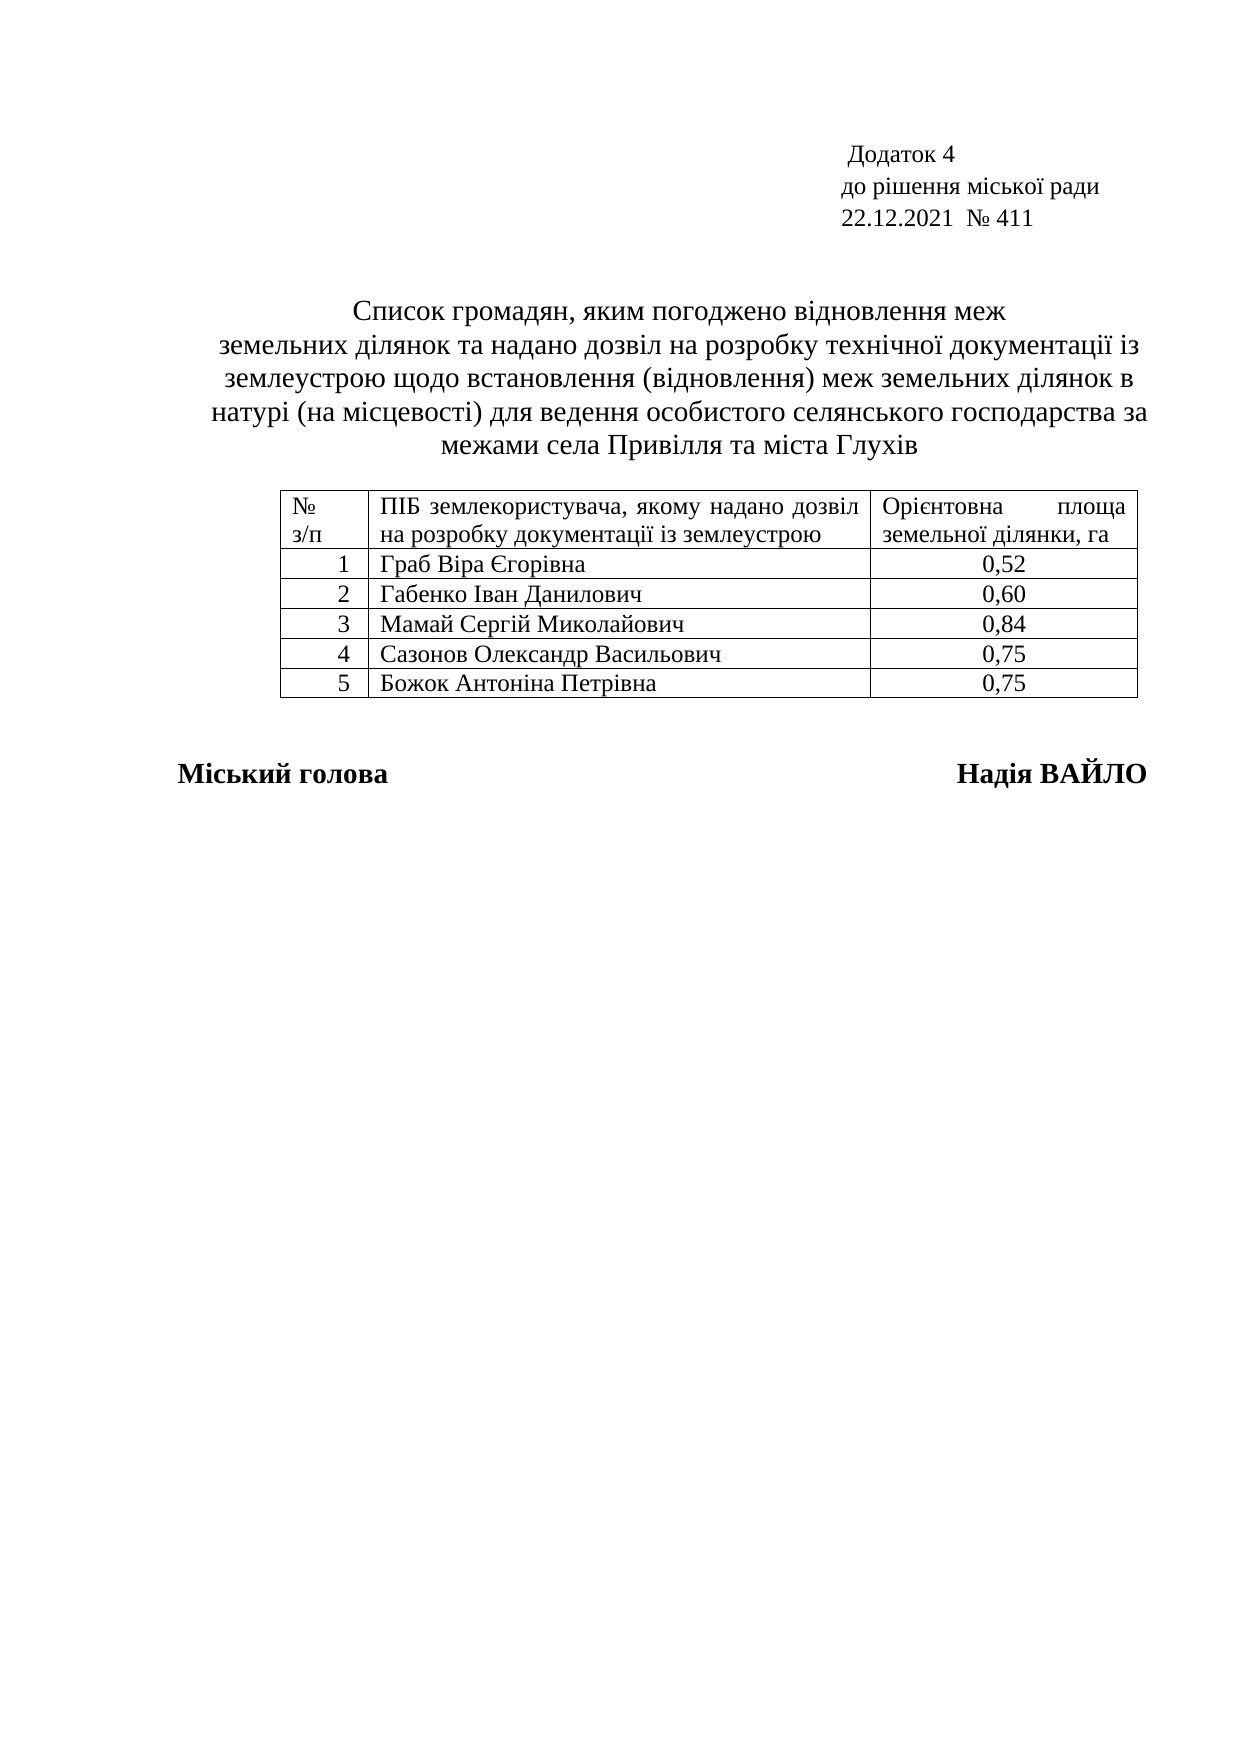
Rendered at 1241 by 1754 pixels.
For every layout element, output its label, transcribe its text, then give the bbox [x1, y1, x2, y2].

table_cell 0,60 [871, 579, 1137, 608]
text земельних ділянок та надано дозвіл на розробку технічної документації із землеустрою щодо встановлення (відновлення) меж земельних ділянок в [177, 327, 1181, 394]
table_cell 4 [281, 639, 368, 667]
table_header ПІБ землекористувача, якому надано дозвіл на розробку документації із землеустрою [369, 491, 870, 548]
table_cell Божок Антоніна Петрівна [369, 669, 870, 697]
text Список громадян, яким погоджено відновлення меж [177, 293, 1181, 327]
text 22.12.2021 № 411 [841, 203, 1181, 232]
table_cell 2 [281, 579, 368, 608]
table_cell 0,84 [871, 609, 1137, 638]
table_cell 1 [281, 549, 368, 578]
table_cell 5 [281, 669, 368, 697]
table_cell Габенко Іван Данилович [369, 579, 870, 608]
table_cell Сазонов Олександр Васильович [369, 639, 870, 667]
text Міський голова Надія ВАЙЛО [177, 756, 1181, 789]
text до рішення міської ради [841, 171, 1181, 200]
table_cell Граб Віра Єгорівна [369, 549, 870, 578]
text натурі (на місцевості) для ведення особистого селянського господарства за межами села Привілля та міста Глухів [177, 394, 1181, 461]
table_cell 0,75 [871, 669, 1137, 697]
text Додаток 4 [841, 139, 1181, 167]
table_header Орієнтовна площа земельної ділянки, га [871, 491, 1137, 548]
table_cell Мамай Сергій Миколайович [369, 609, 870, 638]
table_header № з/п [281, 491, 368, 548]
table_cell 3 [281, 609, 368, 638]
table_cell 0,52 [871, 549, 1137, 578]
table_cell 0,75 [871, 639, 1137, 667]
